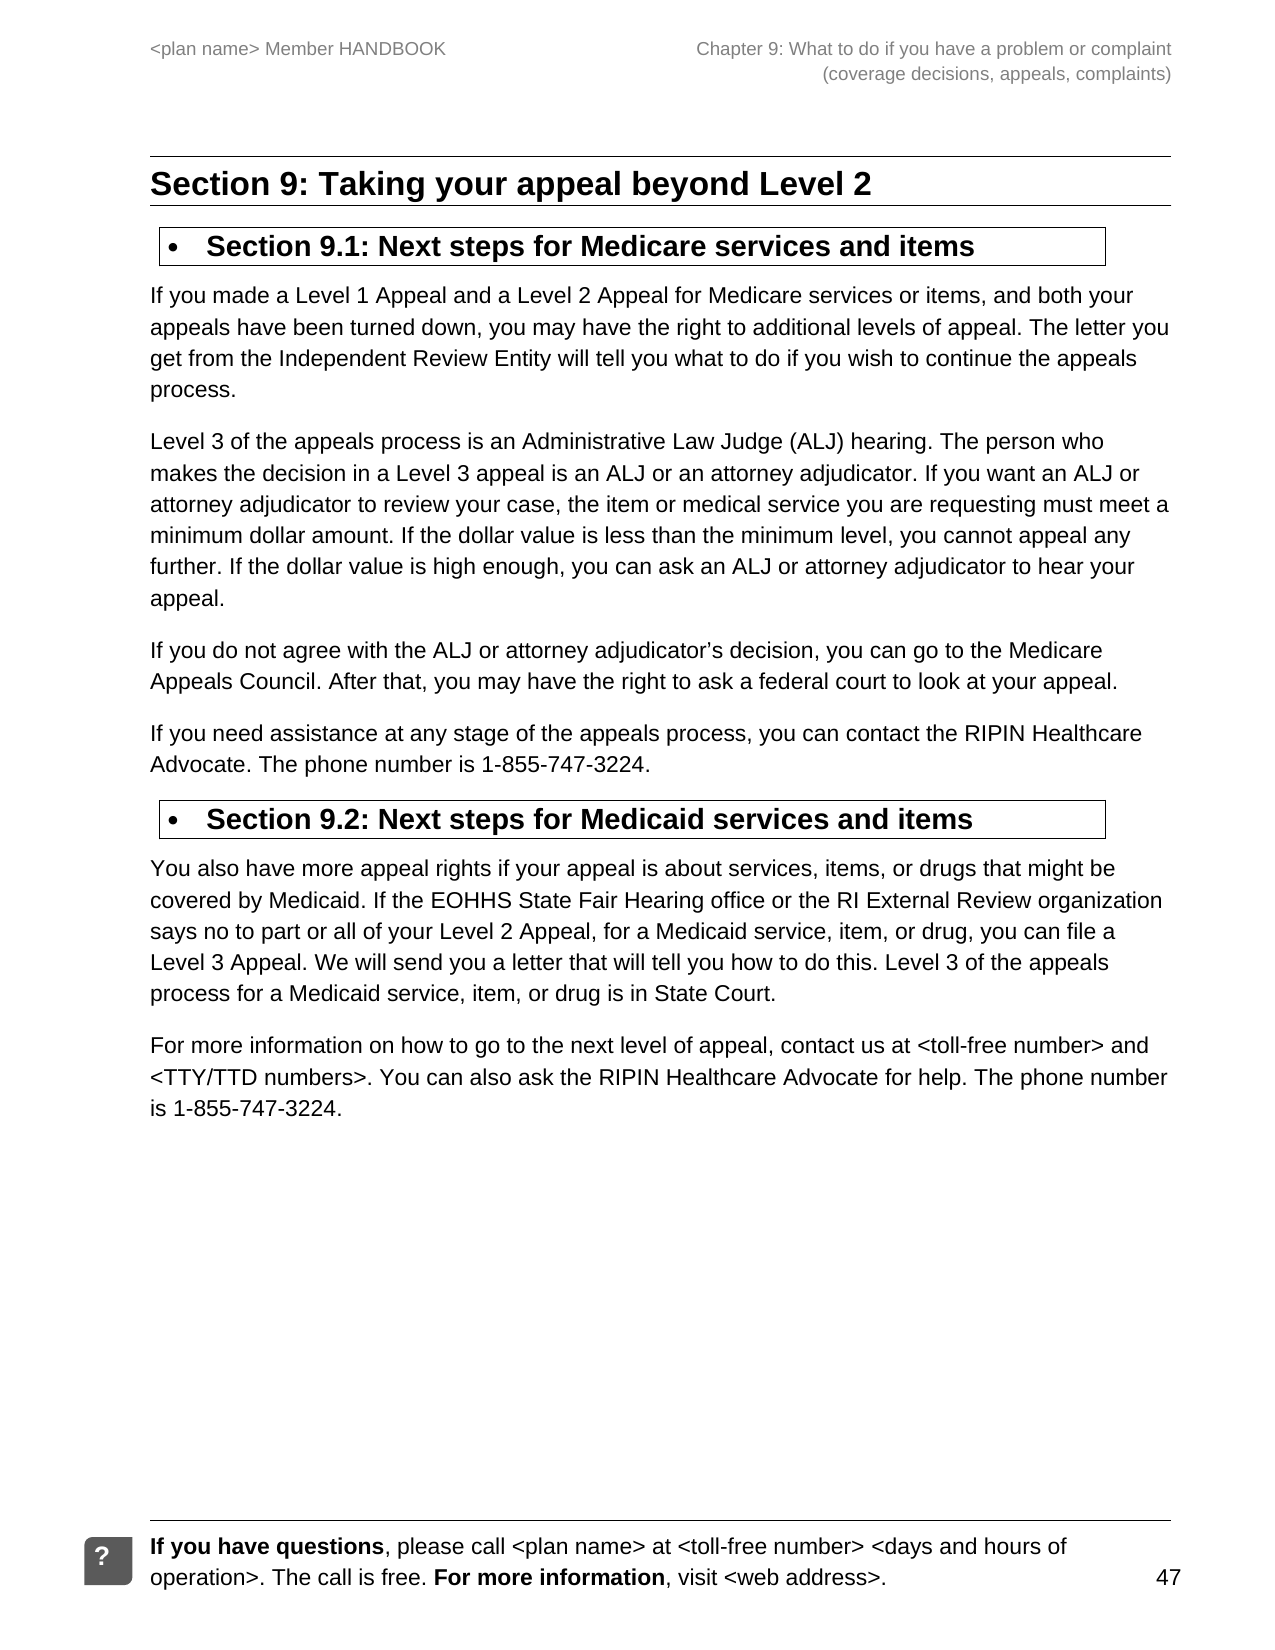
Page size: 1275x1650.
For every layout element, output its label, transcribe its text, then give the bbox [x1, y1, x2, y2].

text If you made a Level 1 Appeal and a Level 2 Appeal for Medicare services or items, and both your appeals have been turned down, you may have the right to additional levels of appeal. The letter you get from the Independent Review Entity will tell you what to do if you wish to continue the appeals process. [150, 279, 1171, 404]
text If you do not agree with the ALJ or attorney adjudicator’s decision, you can go to the Medicare Appeals Council. After that, you may have the right to ask a federal court to look at your appeal. [150, 633, 1171, 696]
text If you need assistance at any stage of the appeals process, you can contact the RIPIN Healthcare Advocate. The phone number is 1-855-747-3224. [150, 716, 1171, 779]
text Level 3 of the appeals process is an Administrative Law Judge (ALJ) hearing. The person who makes the decision in a Level 3 appeal is an ALJ or an attorney adjudicator. If you want an ALJ or attorney adjudicator to review your case, the item or medical service you are requesting must meet a minimum dollar amount. If the dollar value is less than the minimum level, you cannot appeal any further. If the dollar value is high enough, you can ask an ALJ or attorney adjudicator to hear your appeal. [150, 425, 1171, 612]
subtitle Section 9: Taking your appeal beyond Level 2 [150, 157, 1171, 205]
list You also have more appeal rights if your appeal is about services, items, or drugs that might be covered by Medicaid. If the EOHHS State Fair Hearing office or the RI External Review organization says no to part or all of your Level 2 Appeal, for a Medicaid service, item, or drug, you can file a Level 3 Appeal. We will send you a letter that will tell you how to do this. Level 3 of the appeals process for a Medicaid service, item, or drug is in State Court. [150, 852, 1171, 1008]
subtitle Section 9.1: Next steps for Medicare services and items [160, 228, 1105, 265]
subtitle Section 9.2: Next steps for Medicaid services and items [160, 801, 1105, 838]
text For more information on how to go to the next level of appeal, contact us at <toll-free number> and <TTY/TTD numbers>. You can also ask the RIPIN Healthcare Advocate for help. The phone number is 1-855-747-3224. [150, 1029, 1171, 1123]
